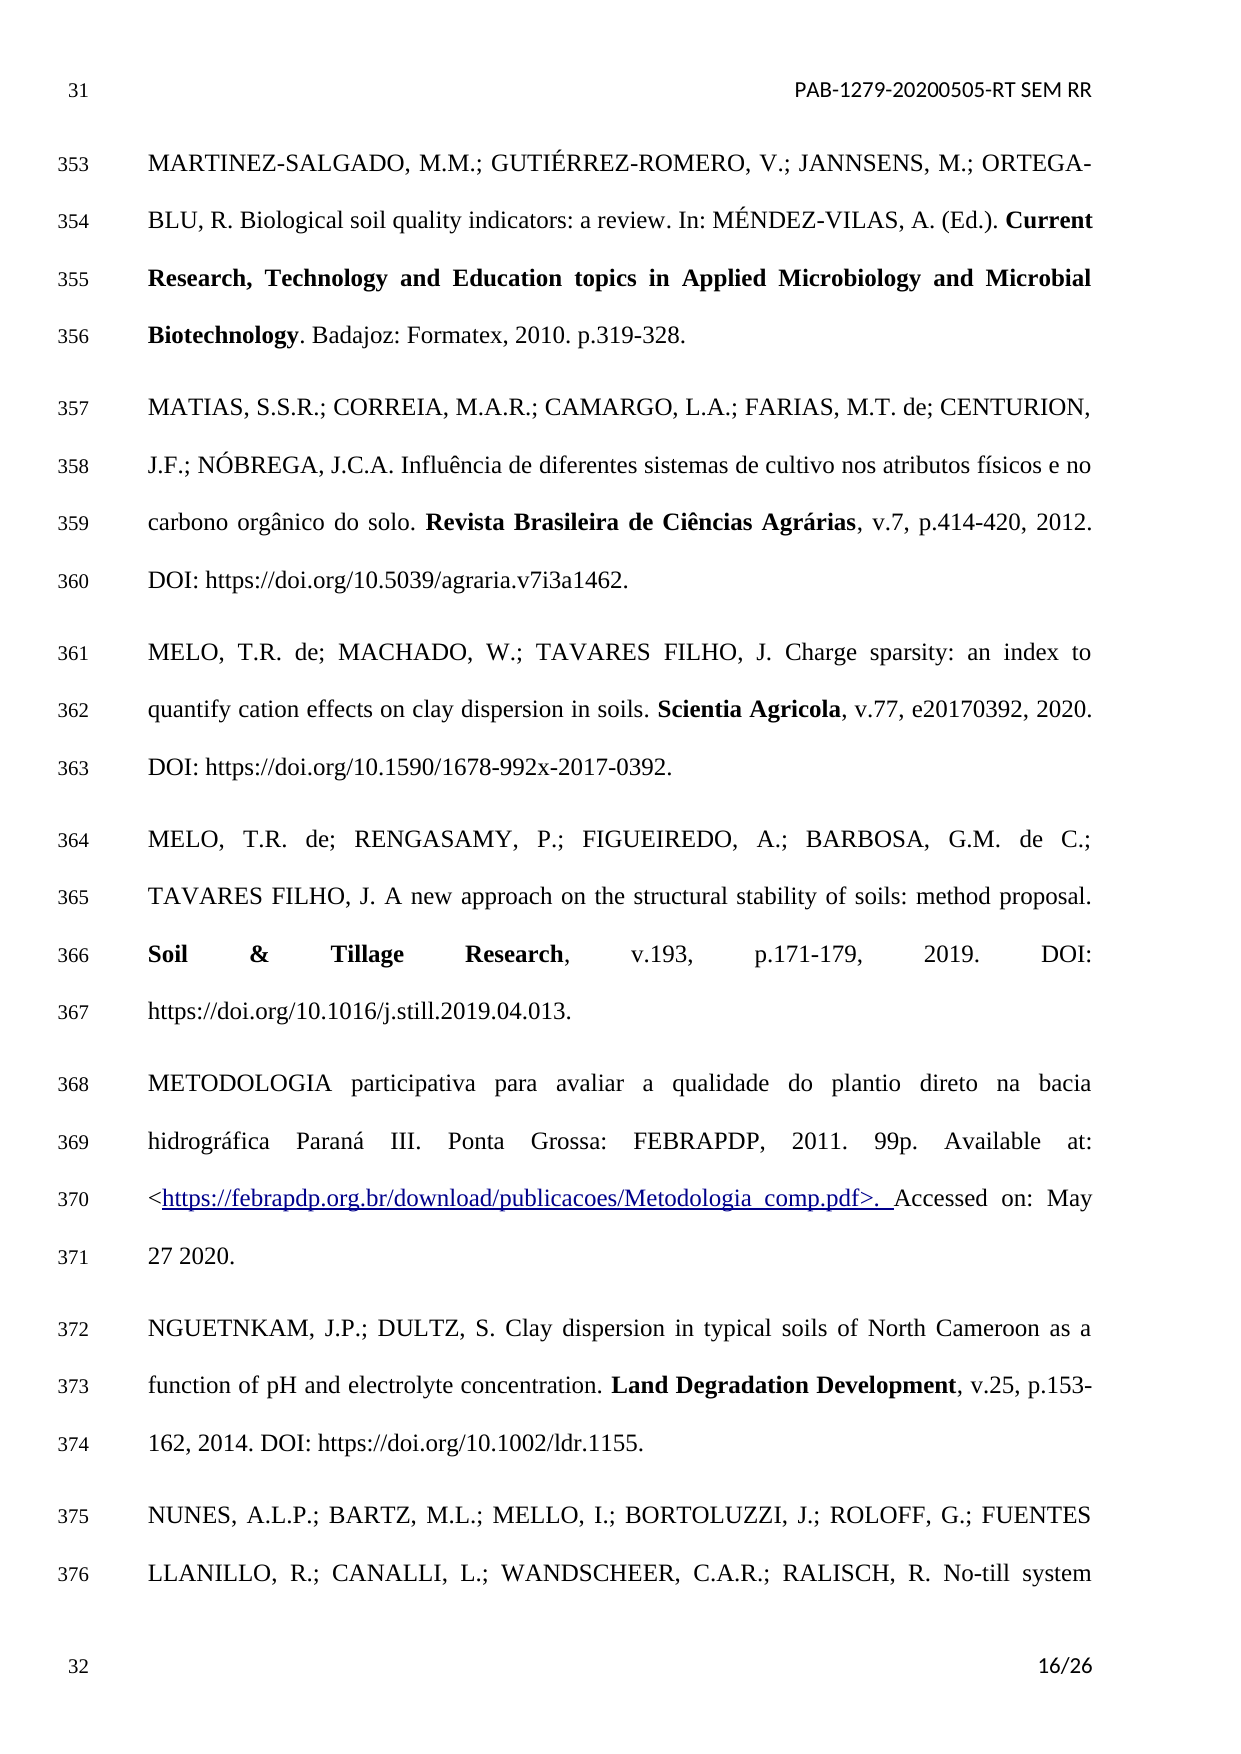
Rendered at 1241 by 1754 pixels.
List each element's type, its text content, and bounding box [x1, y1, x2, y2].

text NGUETNKAM, J.P.; DULTZ, S. Clay dispersion in typical soils of North Cameroon as a function of pH and electrolyte concentration. Land Degradation Development, v.25, p.153-162, 2014. DOI: https://doi.org/10.1002/ldr.1155. [148, 1313, 1092, 1457]
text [148, 1500, 1092, 1586]
text MATIAS, S.S.R.; CORREIA, M.A.R.; CAMARGO, L.A.; FARIAS, M.T. de; CENTURION, J.F.; NÓBREGA, J.C.A. Influência de diferentes sistemas de cultivo nos atributos físicos e no carbono orgânico do solo. Revista Brasileira de Ciências Agrárias, v.7, p.414-420, 2012. DOI: https://doi.org/10.5039/agraria.v7i3a1462. [148, 392, 1092, 593]
text MARTINEZ-SALGADO, M.M.; GUTIÉRREZ-ROMERO, V.; JANNSENS, M.; ORTEGA-BLU, R. Biological soil quality indicators: a review. In: MÉNDEZ-VILAS, A. (Ed.). Current Research, Technology and Education topics in Applied Microbiology and Microbial Biotechnology. Badajoz: Formatex, 2010. p.319-328. [148, 148, 1092, 349]
text METODOLOGIA participativa para avaliar a qualidade do plantio direto na bacia hidrográfica Paraná III. Ponta Grossa: FEBRAPDP, 2011. 99p. Available at: <https://febrapdp.org.br/download/publicacoes/Metodologia_comp.pdf>. Accessed on: May 27 2020. [148, 1068, 1092, 1270]
text MELO, T.R. de; MACHADO, W.; TAVARES FILHO, J. Charge sparsity: an index to quantify cation effects on clay dispersion in soils. Scientia Agricola, v.77, e20170392, 2020. DOI: https://doi.org/10.1590/1678-992x-2017-0392. [148, 637, 1092, 781]
text MELO, T.R. de; RENGASAMY, P.; FIGUEIREDO, A.; BARBOSA, G.M. de C.; TAVARES FILHO, J. A new approach on the structural stability of soils: method proposal. Soil & Tillage Research, v.193, p.171-179, 2019. DOI: https://doi.org/10.1016/j.still.2019.04.013. [148, 824, 1092, 1025]
